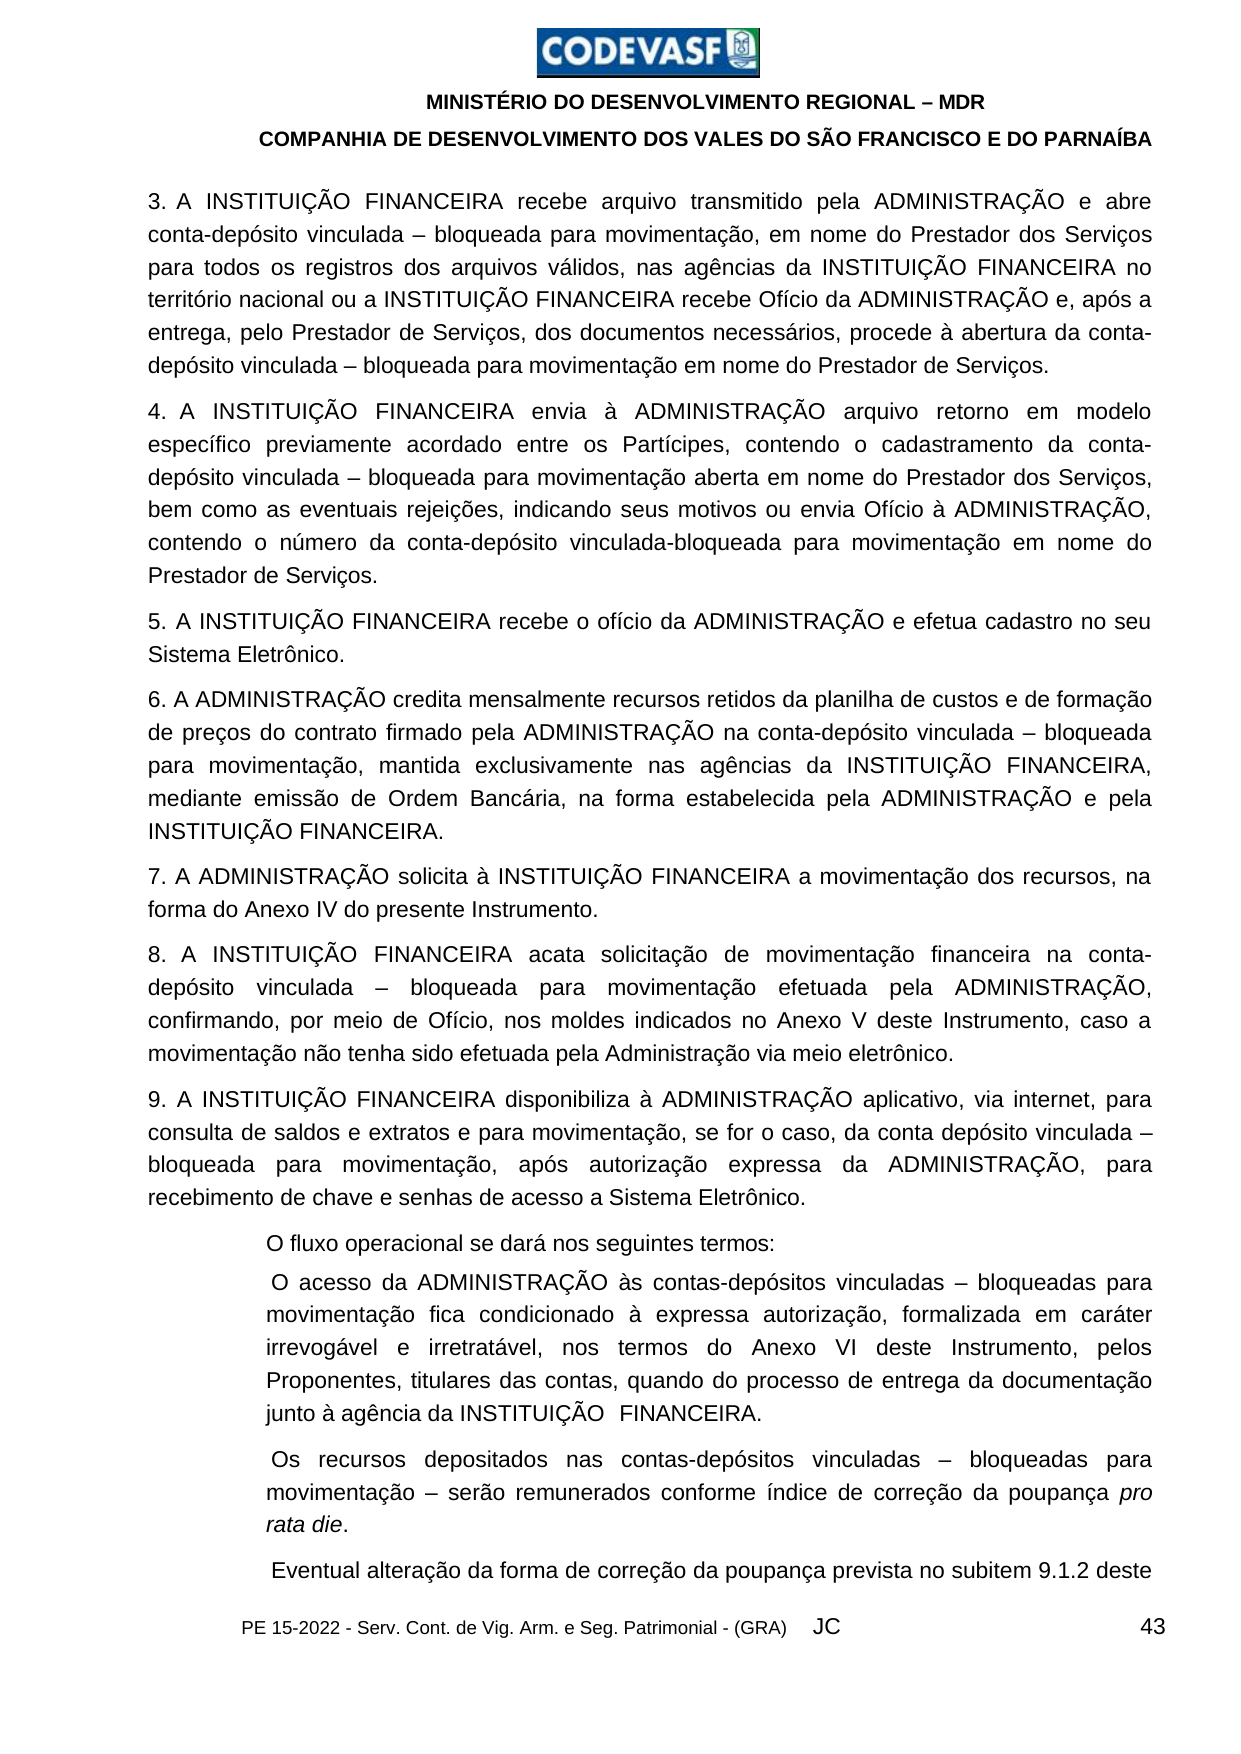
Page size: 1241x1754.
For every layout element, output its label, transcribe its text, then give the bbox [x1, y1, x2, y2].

list A ADMINISTRAÇÃO credita mensalmente recursos retidos da planilha de custos e de formação de preços do contrato firmado pela ADMINISTRAÇÃO na conta-depósito vinculada – bloqueada para movimentação, mantida exclusivamente nas agências da INSTITUIÇÃO FINANCEIRA, mediante emissão de Ordem Bancária, na forma estabelecida pela ADMINISTRAÇÃO e pela INSTITUIÇÃO FINANCEIRA. [148, 686, 1153, 844]
list A INSTITUIÇÃO FINANCEIRA disponibiliza à ADMINISTRAÇÃO aplicativo, via internet, para consulta de saldos e extratos e para movimentação, se for o caso, da conta depósito vinculada – bloqueada para movimentação, após autorização expressa da ADMINISTRAÇÃO, para recebimento de chave e senhas de acesso a Sistema Eletrônico. [148, 1086, 1153, 1211]
list A INSTITUIÇÃO FINANCEIRA recebe arquivo transmitido pela ADMINISTRAÇÃO e abre conta-depósito vinculada – bloqueada para movimentação, em nome do Prestador dos Serviços para todos os registros dos arquivos válidos, nas agências da INSTITUIÇÃO FINANCEIRA no território nacional ou a INSTITUIÇÃO FINANCEIRA recebe Ofício da ADMINISTRAÇÃO e, após a entrega, pelo Prestador de Serviços, dos documentos necessários, procede à abertura da conta- depósito vinculada – bloqueada para movimentação em nome do Prestador de Serviços. [148, 188, 1153, 378]
list Os recursos depositados nas contas-depósitos vinculadas – bloqueadas para movimentação – serão remunerados conforme índice de correção da poupança pro rata die. [266, 1446, 1153, 1538]
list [266, 1557, 1153, 1583]
list A ADMINISTRAÇÃO solicita à INSTITUIÇÃO FINANCEIRA a movimentação dos recursos, na forma do Anexo IV do presente Instrumento. [148, 863, 1153, 922]
list A INSTITUIÇÃO FINANCEIRA acata solicitação de movimentação financeira na conta- depósito vinculada – bloqueada para movimentação efetuada pela ADMINISTRAÇÃO, confirmando, por meio de Ofício, nos moldes indicados no Anexo V deste Instrumento, caso a movimentação não tenha sido efetuada pela Administração via meio eletrônico. [148, 941, 1152, 1066]
list O fluxo operacional se dará nos seguintes termos: [222, 1230, 1176, 1256]
list A INSTITUIÇÃO FINANCEIRA recebe o ofício da ADMINISTRAÇÃO e efetua cadastro no seu Sistema Eletrônico. [148, 608, 1153, 667]
picture [536, 28, 760, 78]
list O acesso da ADMINISTRAÇÃO às contas-depósitos vinculadas – bloqueadas para movimentação fica condicionado à expressa autorização, formalizada em caráter irrevogável e irretratável, nos termos do Anexo VI deste Instrumento, pelos Proponentes, titulares das contas, quando do processo de entrega da documentação junto à agência da INSTITUIÇÃO FINANCEIRA. [266, 1268, 1153, 1427]
list A INSTITUIÇÃO FINANCEIRA envia à ADMINISTRAÇÃO arquivo retorno em modelo específico previamente acordado entre os Partícipes, contendo o cadastramento da conta-depósito vinculada – bloqueada para movimentação aberta em nome do Prestador dos Serviços, bem como as eventuais rejeições, indicando seus motivos ou envia Ofício à ADMINISTRAÇÃO, contendo o número da conta-depósito vinculada-bloqueada para movimentação em nome do Prestador de Serviços. [148, 398, 1153, 588]
